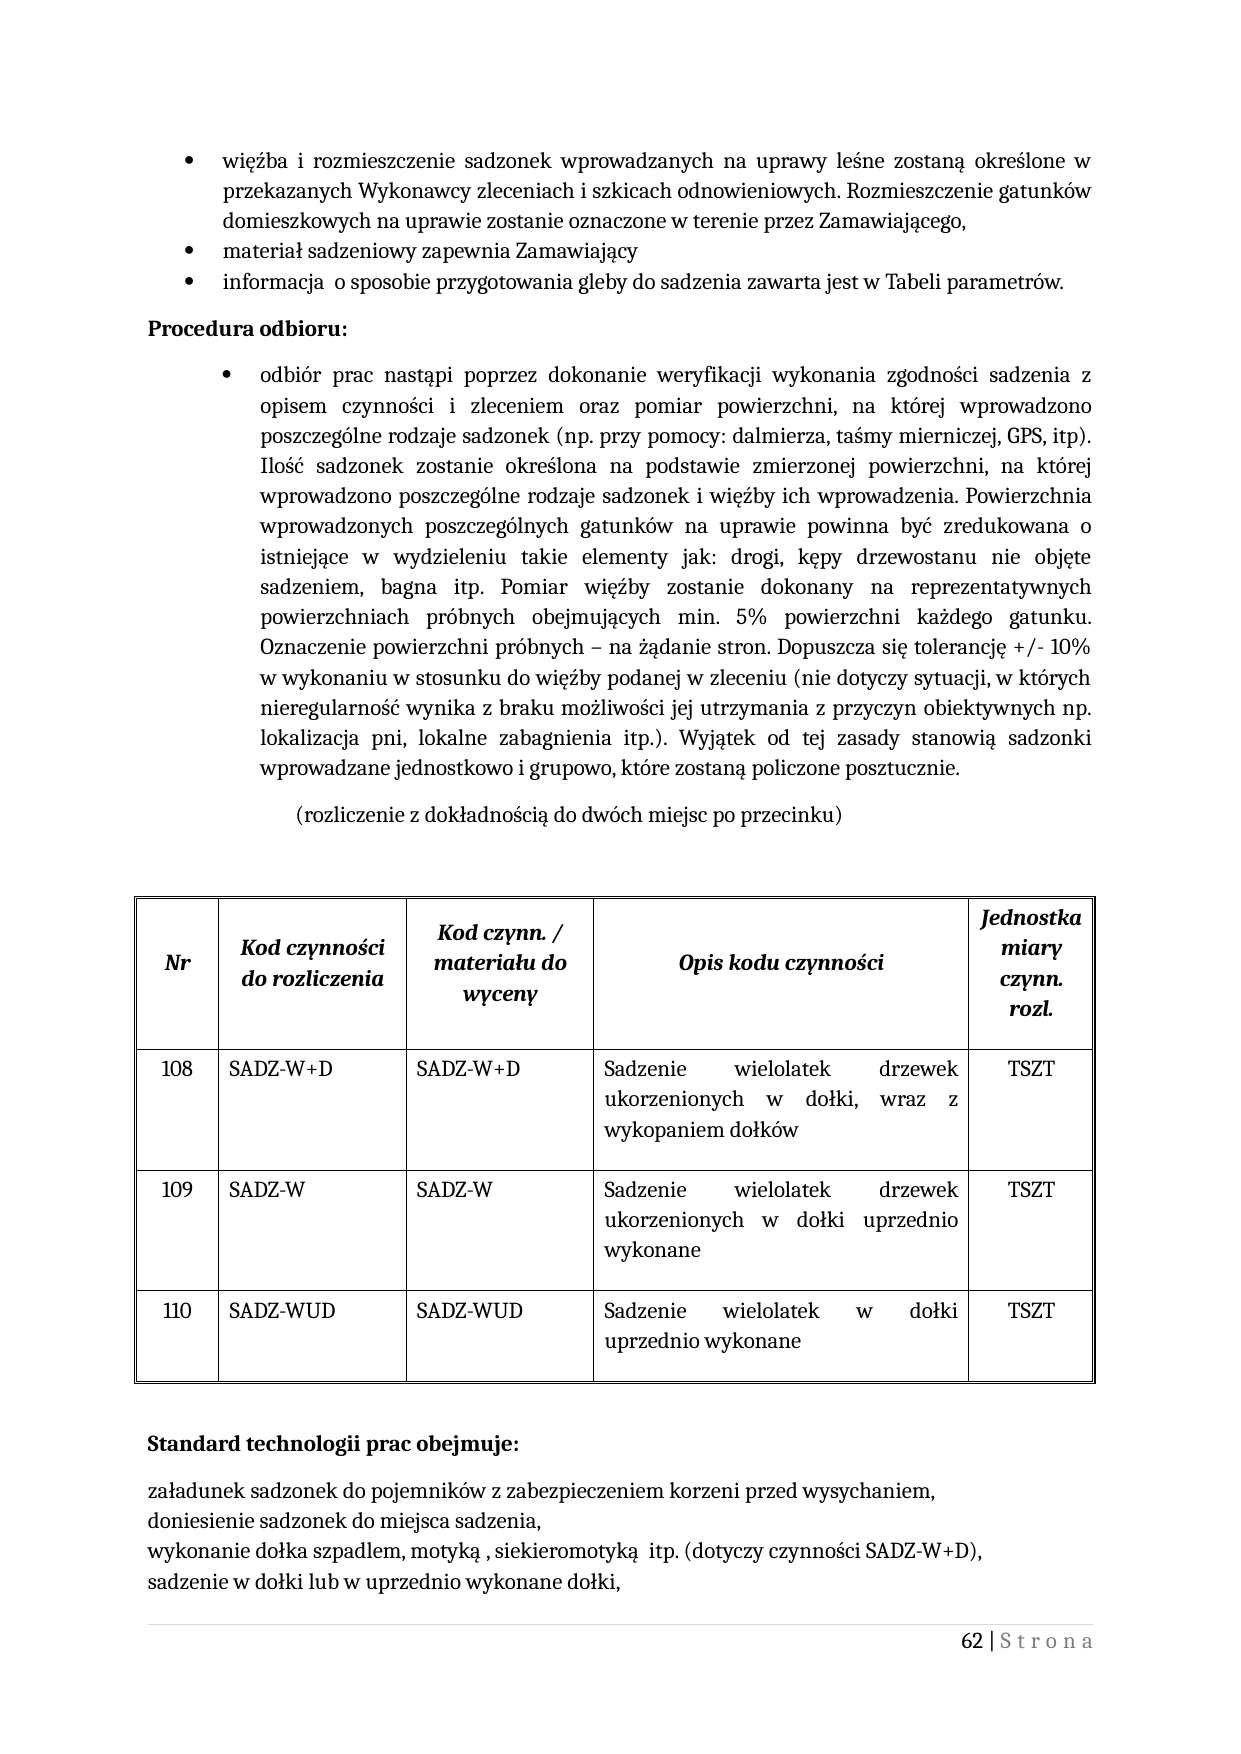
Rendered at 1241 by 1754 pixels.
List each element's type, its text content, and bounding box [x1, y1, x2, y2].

table_cell TSZT [969, 1171, 1092, 1290]
table_cell SADZ-W [407, 1171, 593, 1290]
list sadzenie w dołki lub w uprzednio wykonane dołki, [148, 1568, 1093, 1595]
table_header Kod czynn. / materiału do wyceny [407, 899, 593, 1049]
table_cell TSZT [969, 1050, 1092, 1169]
text Standard technologii prac obejmuje: [148, 1431, 1093, 1457]
list więźba i rozmieszczenie sadzonek wprowadzanych na uprawy leśne zostaną określone w przekazanych Wykonawcy zleceniach i szkicach odnowieniowych. Rozmieszczenie gatunków domieszkowych na uprawie zostanie oznaczone w terenie przez Zamawiającego, [185, 148, 1093, 234]
table_cell SADZ-W [219, 1171, 406, 1290]
text Procedura odbioru: [148, 315, 1093, 342]
table_cell SADZ-W+D [219, 1050, 406, 1169]
table_header Nr [137, 899, 218, 1049]
list informacja o sposobie przygotowania gleby do sadzenia zawarta jest w Tabeli parametrów. [185, 268, 1093, 295]
table_cell 108 [137, 1050, 218, 1169]
table_cell SADZ-WUD [219, 1291, 406, 1381]
table_cell 110 [137, 1291, 218, 1381]
list materiał sadzeniowy zapewnia Zamawiający [185, 238, 1093, 264]
table_cell Sadzenie wielolatek w dołki uprzednio wykonane [594, 1291, 968, 1381]
table_header Opis kodu czynności [594, 899, 968, 1049]
table_cell SADZ-W+D [407, 1050, 593, 1169]
list wykonanie dołka szpadlem, motyką , siekieromotyką itp. (dotyczy czynności SADZ-W+D), [148, 1538, 1093, 1564]
table_cell TSZT [969, 1291, 1092, 1381]
table_cell SADZ-WUD [407, 1291, 593, 1381]
list załadunek sadzonek do pojemników z zabezpieczeniem korzeni przed wysychaniem, [148, 1478, 1093, 1504]
table_header Jednostka miary czynn. rozl. [969, 899, 1092, 1049]
table_cell 109 [137, 1171, 218, 1290]
table_header Kod czynności do rozliczenia [219, 899, 406, 1049]
text (rozliczenie z dokładnością do dwóch miejsc po przecinku) [148, 802, 1093, 828]
table_cell Sadzenie wielolatek drzewek ukorzenionych w dołki uprzednio wykonane [594, 1171, 968, 1290]
list doniesienie sadzonek do miejsca sadzenia, [148, 1508, 1093, 1534]
list odbiór prac nastąpi poprzez dokonanie weryfikacji wykonania zgodności sadzenia z opisem czynności i zleceniem oraz pomiar powierzchni, na której wprowadzono poszczególne rodzaje sadzonek (np. przy pomocy: dalmierza, taśmy mierniczej, GPS, itp). Ilość sadzonek zostanie określona na podstawie zmierzonej powierzchni, na której wprowadzono poszczególne rodzaje sadzonek i więźby ich wprowadzenia. Powierzchnia wprowadzonych poszczególnych gatunków na uprawie powinna być zredukowana o istniejące w wydzieleniu takie elementy jak: drogi, kępy drzewostanu nie objęte sadzeniem, bagna itp. Pomiar więźby zostanie dokonany na reprezentatywnych powierzchniach próbnych obejmujących min. 5% powierzchni każdego gatunku. Oznaczenie powierzchni próbnych – na żądanie stron. Dopuszcza się tolerancję +/- 10% w wykonaniu w stosunku do więźby podanej w zleceniu (nie dotyczy sytuacji, w których nieregularność wynika z braku możliwości jej utrzymania z przyczyn obiektywnych np. lokalizacja pni, lokalne zabagnienia itp.). Wyjątek od tej zasady stanowią sadzonki wprowadzane jednostkowo i grupowo, które zostaną policzone posztucznie. [223, 362, 1093, 781]
table_cell Sadzenie wielolatek drzewek ukorzenionych w dołki, wraz z wykopaniem dołków [594, 1050, 968, 1169]
